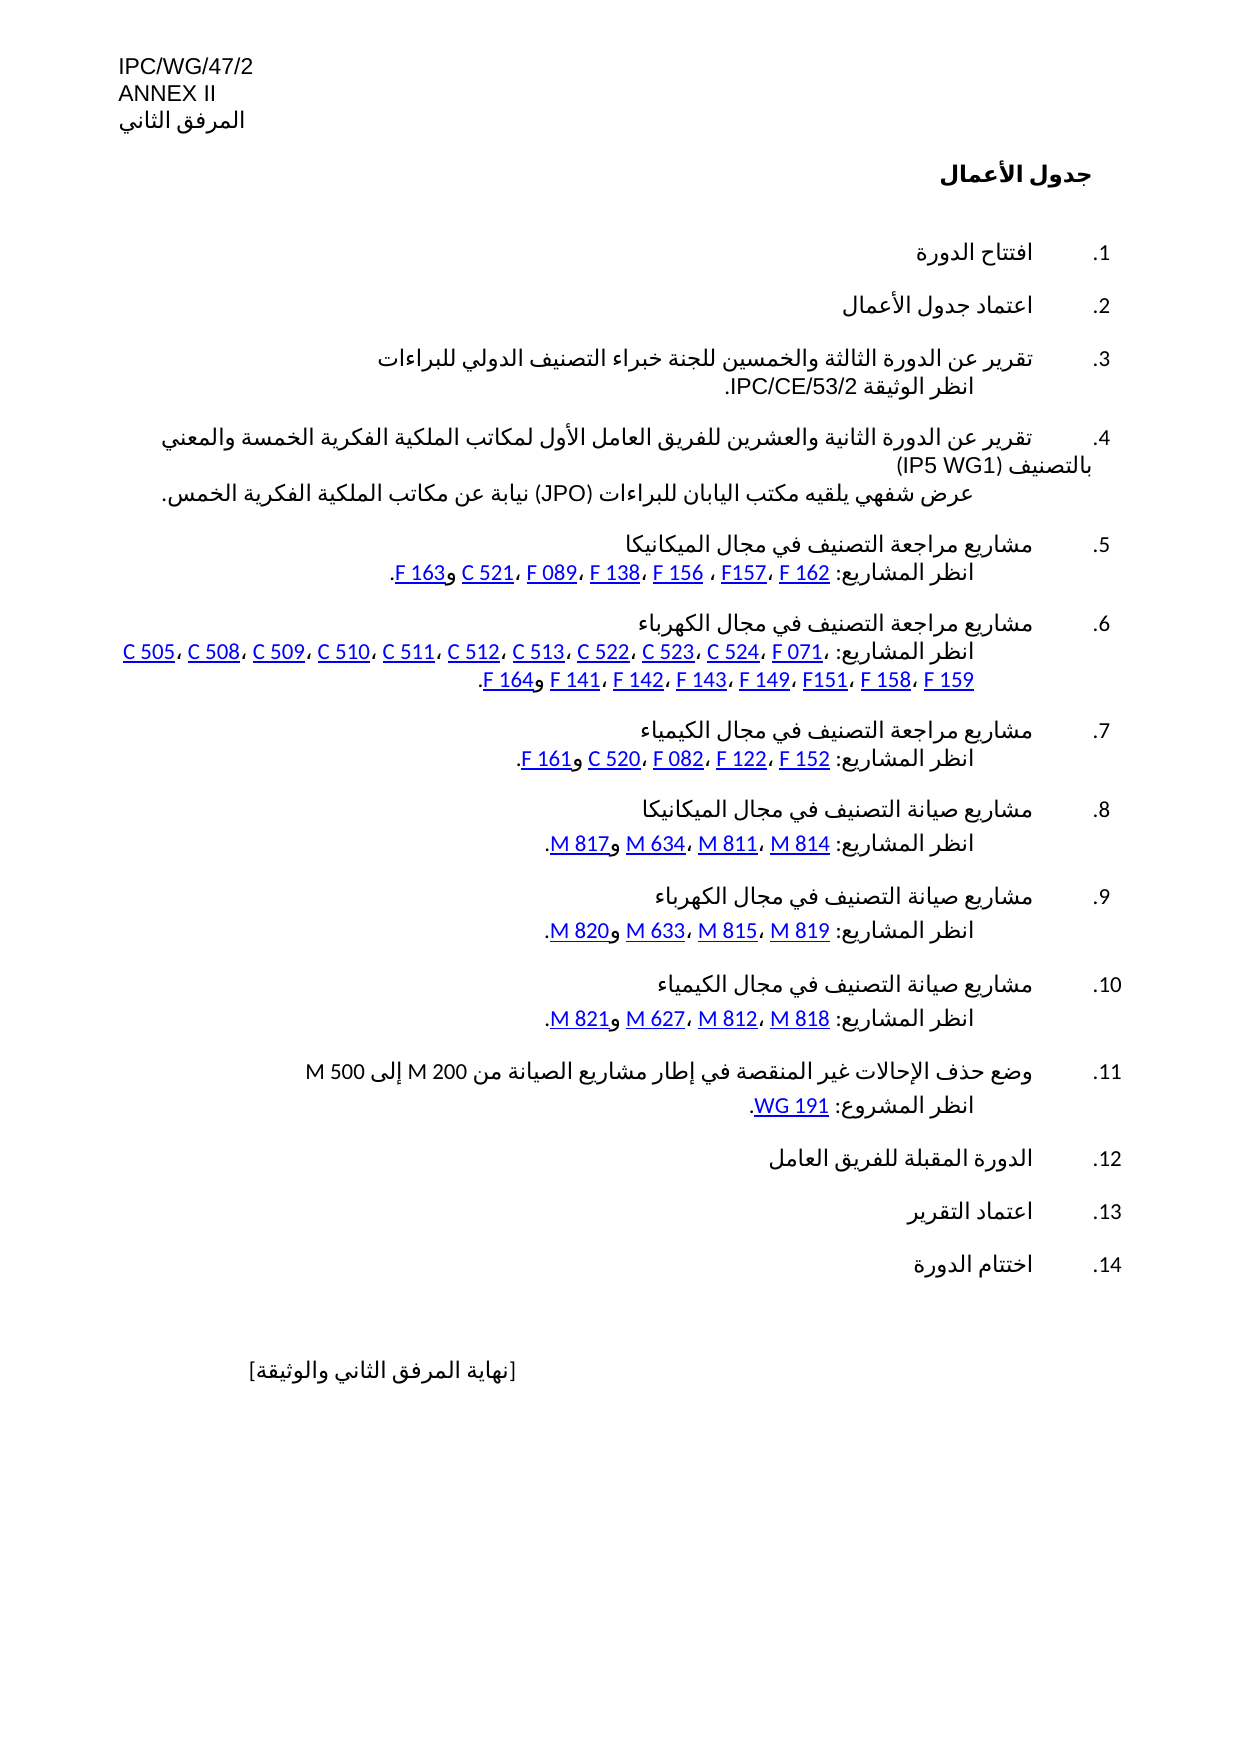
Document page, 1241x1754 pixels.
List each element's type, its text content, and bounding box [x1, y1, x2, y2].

list انظر الوثيقة IPC/CE/53/2. [118, 372, 974, 400]
list وضع حذف الإحالات غير المنقصة في إطار مشاريع الصيانة من M 200 إلى M 500 [118, 1057, 1092, 1085]
list عرض شفهي يلقيه مكتب اليابان للبراءات (JPO) نيابة عن مكاتب الملكية الفكرية الخمس. [118, 479, 974, 507]
list انظر المشاريع: C 505، C 508، C 509، C 510، C 511، C 512، C 513، C 522، C 523، C 524، F 071، F 141، F 142، F 143، F 149، F151، F 158، F 159 وF 164. [118, 637, 974, 693]
subtitle جدول الأعمال [118, 160, 1092, 188]
list انظر المشاريع: C 521، F 089، F 138، F 156 ، F157، F 162 وF 163. [118, 558, 974, 586]
list اختتام الدورة [118, 1250, 1092, 1278]
text [نهاية المرفق الثاني والوثيقة] [118, 1356, 516, 1384]
text انظر المشروع: WG 191. [118, 1091, 974, 1119]
text انظر المشاريع: M 627، M 812، M 818 وM 821. [118, 1004, 974, 1032]
list مشاريع صيانة التصنيف في مجال الميكانيكا [118, 795, 1092, 823]
list افتتاح الدورة [118, 238, 1092, 266]
list مشاريع مراجعة التصنيف في مجال الكهرباء [118, 609, 1092, 637]
list مشاريع صيانة التصنيف في مجال الكيمياء [118, 970, 1092, 998]
list مشاريع مراجعة التصنيف في مجال الميكانيكا [118, 530, 1092, 558]
list تقرير عن الدورة الثانية والعشرين للفريق العامل الأول لمكاتب الملكية الفكرية الخمسة والمعني بالتصنيف (IP5 WG1) [118, 423, 1092, 479]
list الدورة المقبلة للفريق العامل [118, 1144, 1092, 1172]
list اعتماد التقرير [118, 1197, 1092, 1225]
text انظر المشاريع: M 633، M 815، M 819 وM 820. [118, 917, 974, 945]
list مشاريع مراجعة التصنيف في مجال الكيمياء [118, 716, 1092, 744]
list اعتماد جدول الأعمال [118, 291, 1092, 319]
text انظر المشاريع: M 634، M 811، M 814 وM 817. [118, 829, 974, 857]
list مشاريع صيانة التصنيف في مجال الكهرباء [118, 882, 1092, 910]
list تقرير عن الدورة الثالثة والخمسين للجنة خبراء التصنيف الدولي للبراءات [118, 344, 1092, 372]
list انظر المشاريع: C 520، F 082، F 122، F 152 وF 161. [118, 744, 974, 772]
